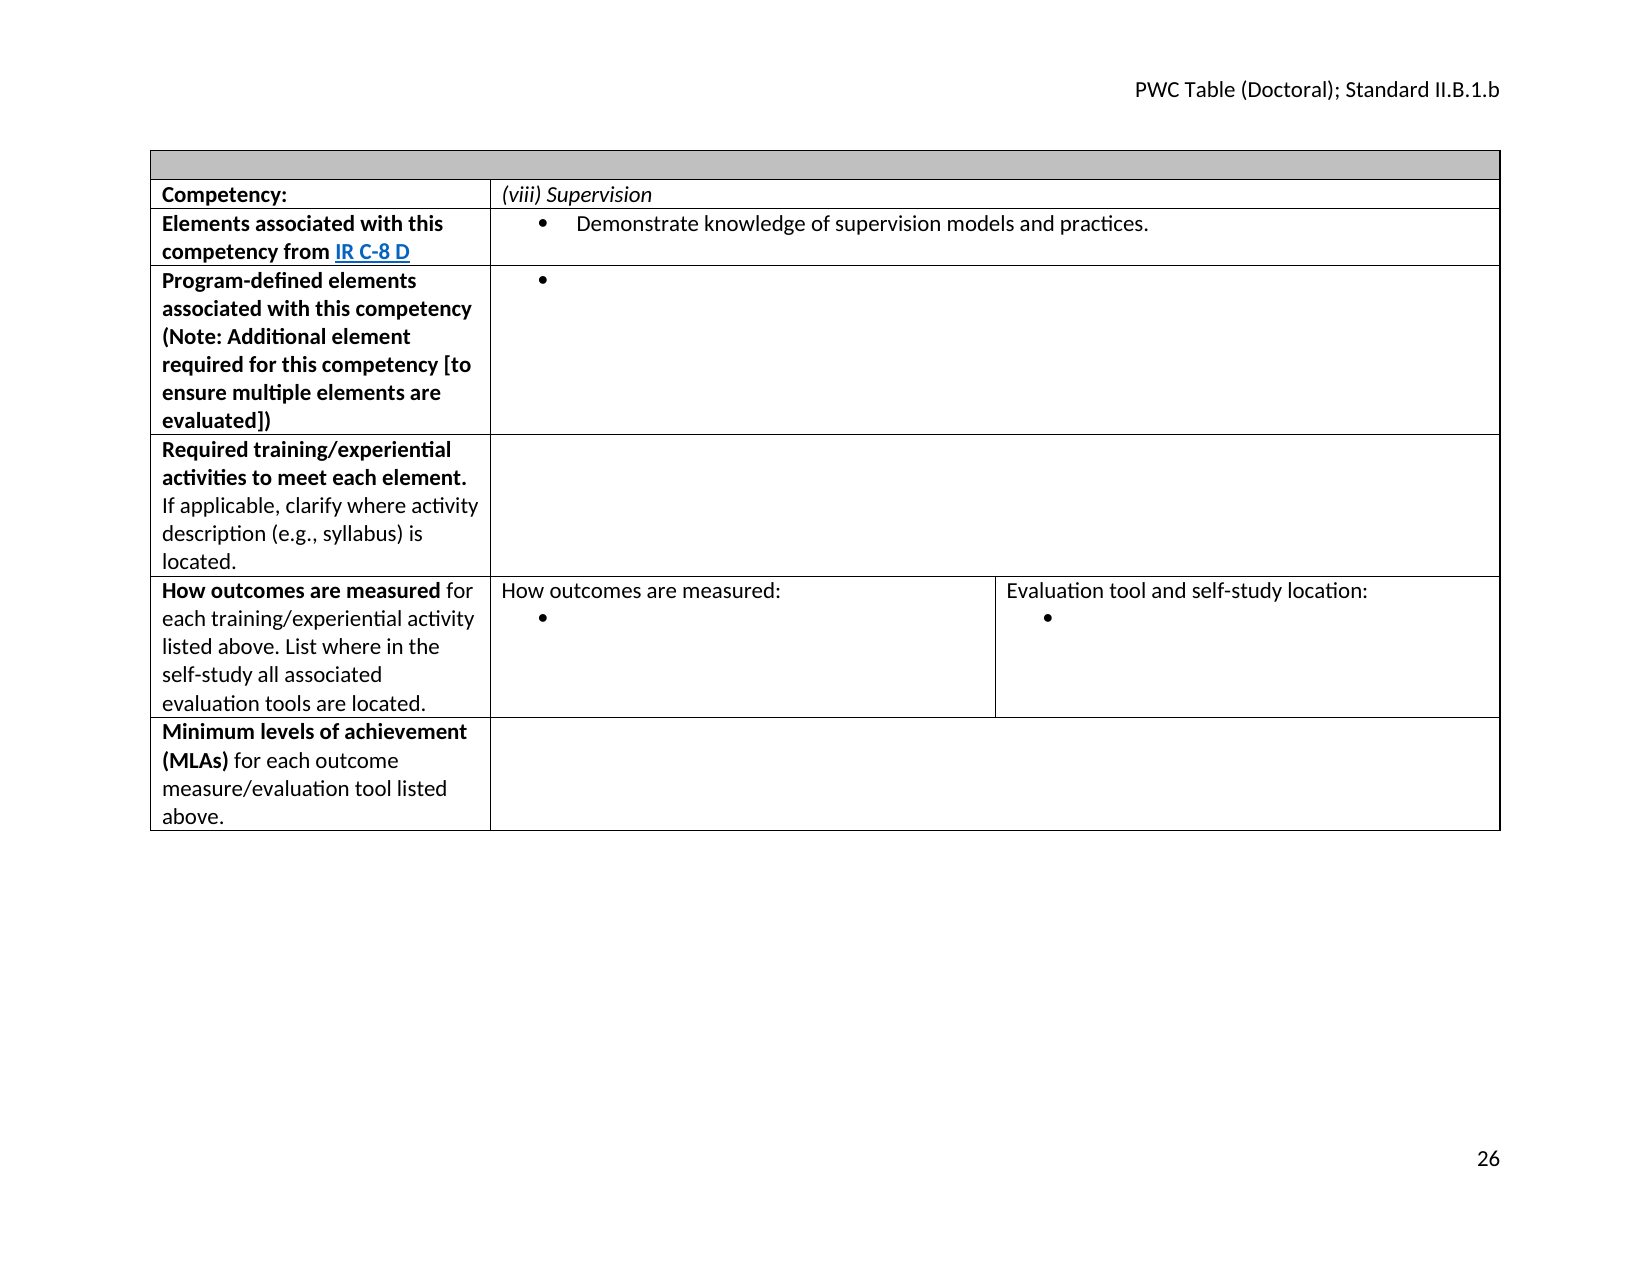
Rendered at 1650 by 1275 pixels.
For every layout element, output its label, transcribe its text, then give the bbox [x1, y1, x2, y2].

table_cell [491, 435, 1499, 576]
table_cell Required training/experiential activities to meet each element. If applicable, clarify where activity description (e.g., syllabus) is located. [151, 435, 490, 576]
table_cell Minimum levels of achievement (MLAs) for each outcome measure/evaluation tool listed above. [151, 718, 490, 830]
table_header [151, 151, 1499, 179]
table_cell [491, 266, 1499, 434]
table_cell Elements associated with this competency from IR C-8 D [151, 209, 490, 265]
table_cell (viii) Supervision [491, 180, 1499, 208]
table_cell Program-defined elements associated with this competency (Note: Additional element required for this competency [to ensure multiple elements are evaluated]) [151, 266, 490, 434]
table_cell [491, 718, 1499, 830]
table_cell How outcomes are measured: [491, 577, 995, 717]
table_cell Competency: [151, 180, 490, 208]
table_cell Evaluation tool and self-study location: [996, 577, 1499, 717]
table_cell How outcomes are measured for each training/experiential activity listed above. List where in the self-study all associated evaluation tools are located. [151, 577, 490, 717]
table_cell Demonstrate knowledge of supervision models and practices. [491, 209, 1499, 265]
